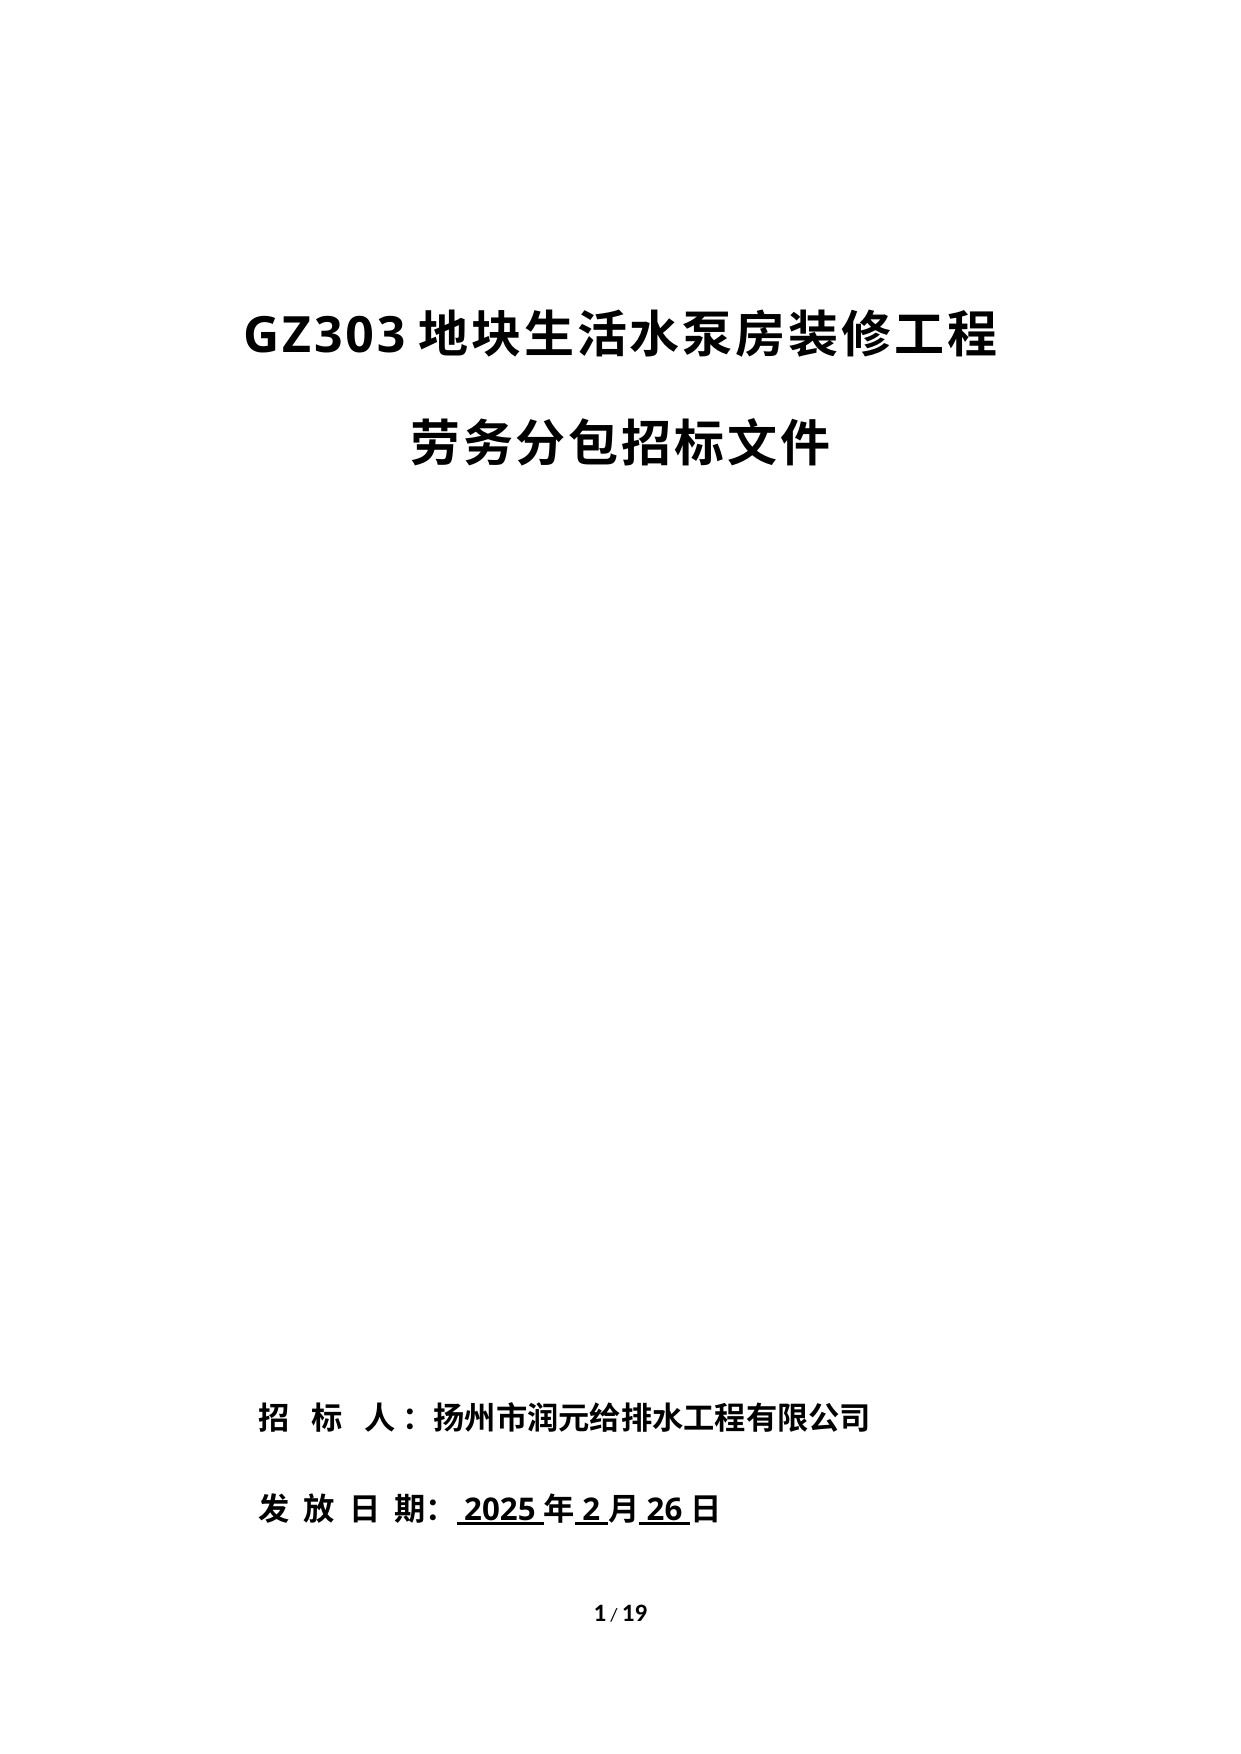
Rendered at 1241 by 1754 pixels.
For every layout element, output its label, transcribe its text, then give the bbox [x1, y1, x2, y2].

text GZ303地块生活水泵房装修工程 [118, 294, 1122, 367]
text 发 放 日 期： 2025 年 2 月 26 日 [118, 1484, 1122, 1529]
text 劳务分包招标文件 [118, 403, 1122, 476]
text 招 标 人 ：扬州市润元给排水工程有限公司 [118, 1393, 1122, 1438]
